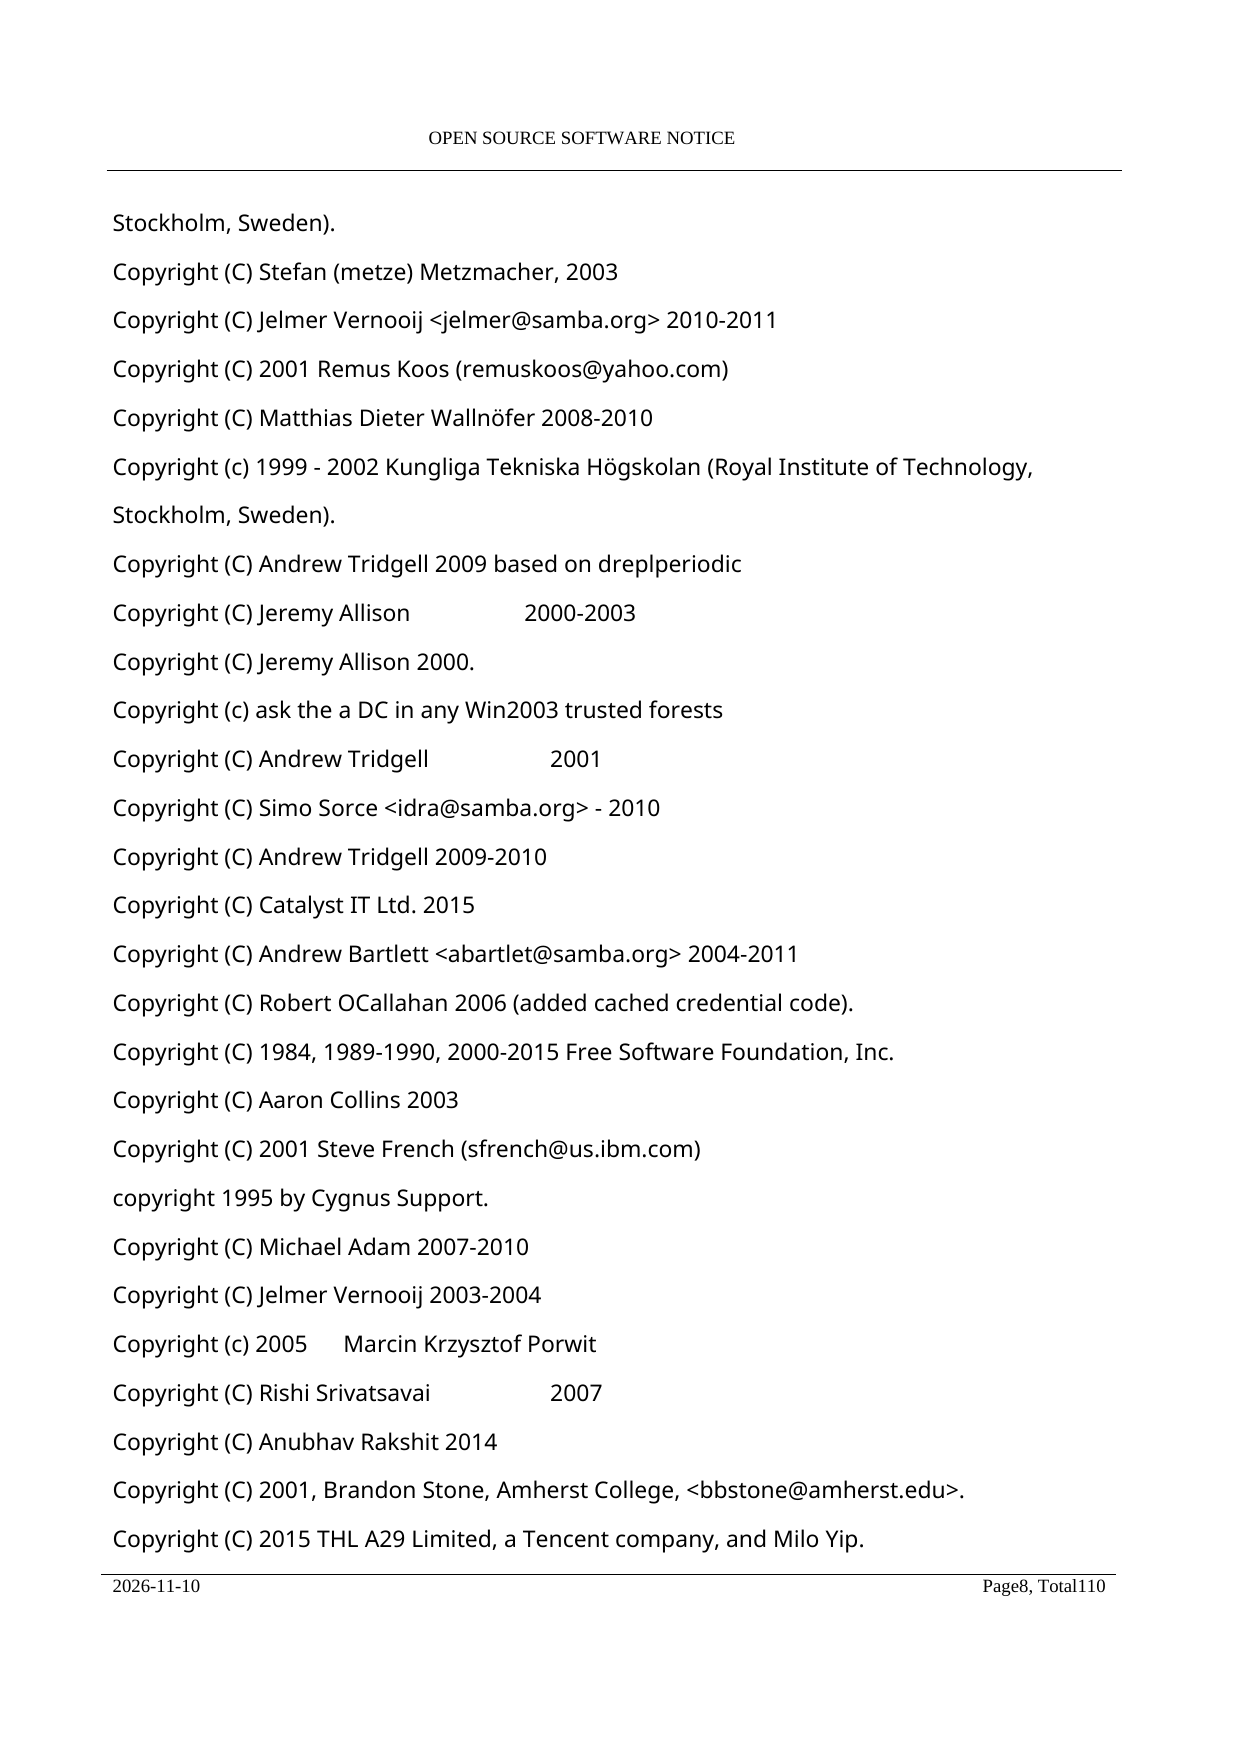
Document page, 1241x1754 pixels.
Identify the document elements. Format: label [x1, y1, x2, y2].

text [112, 206, 1128, 1555]
